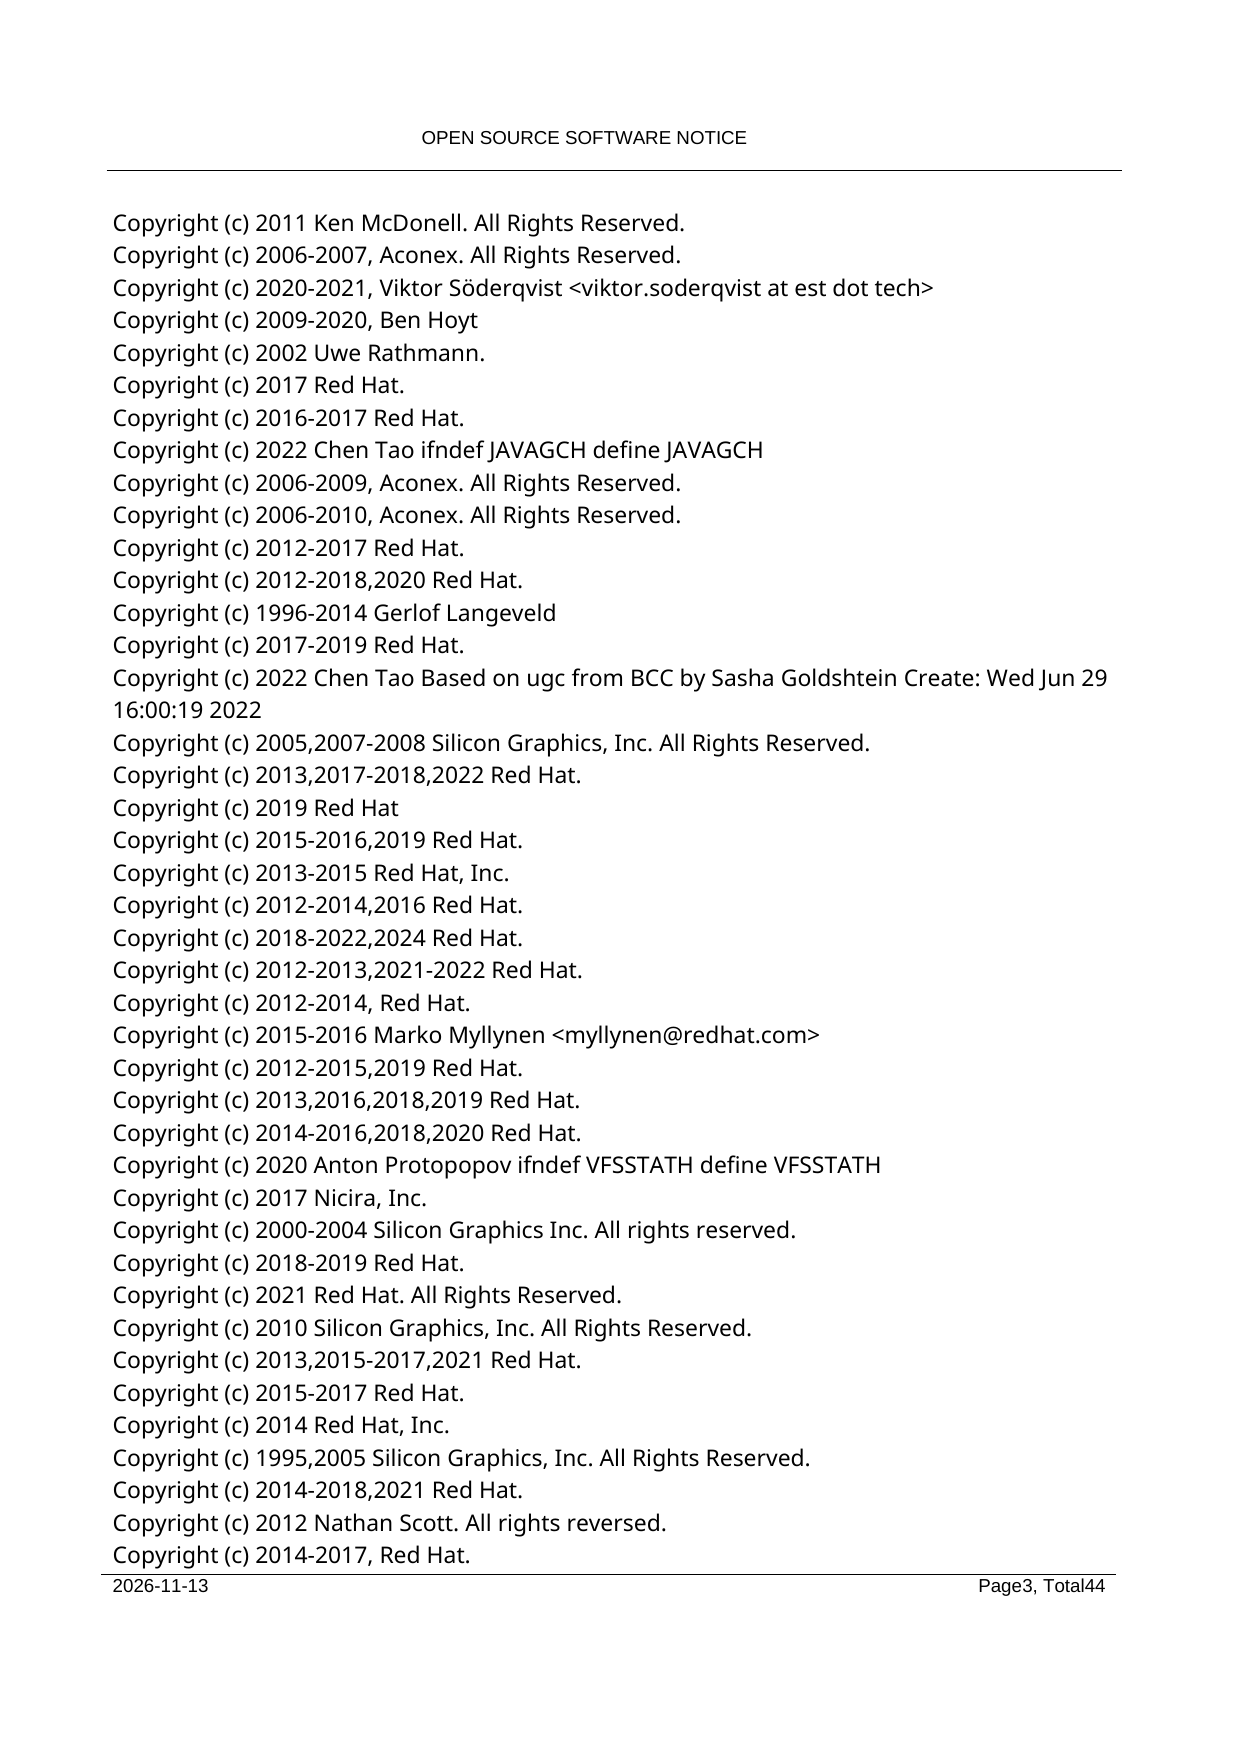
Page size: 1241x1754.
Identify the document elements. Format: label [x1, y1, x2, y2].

text [112, 206, 1128, 1571]
